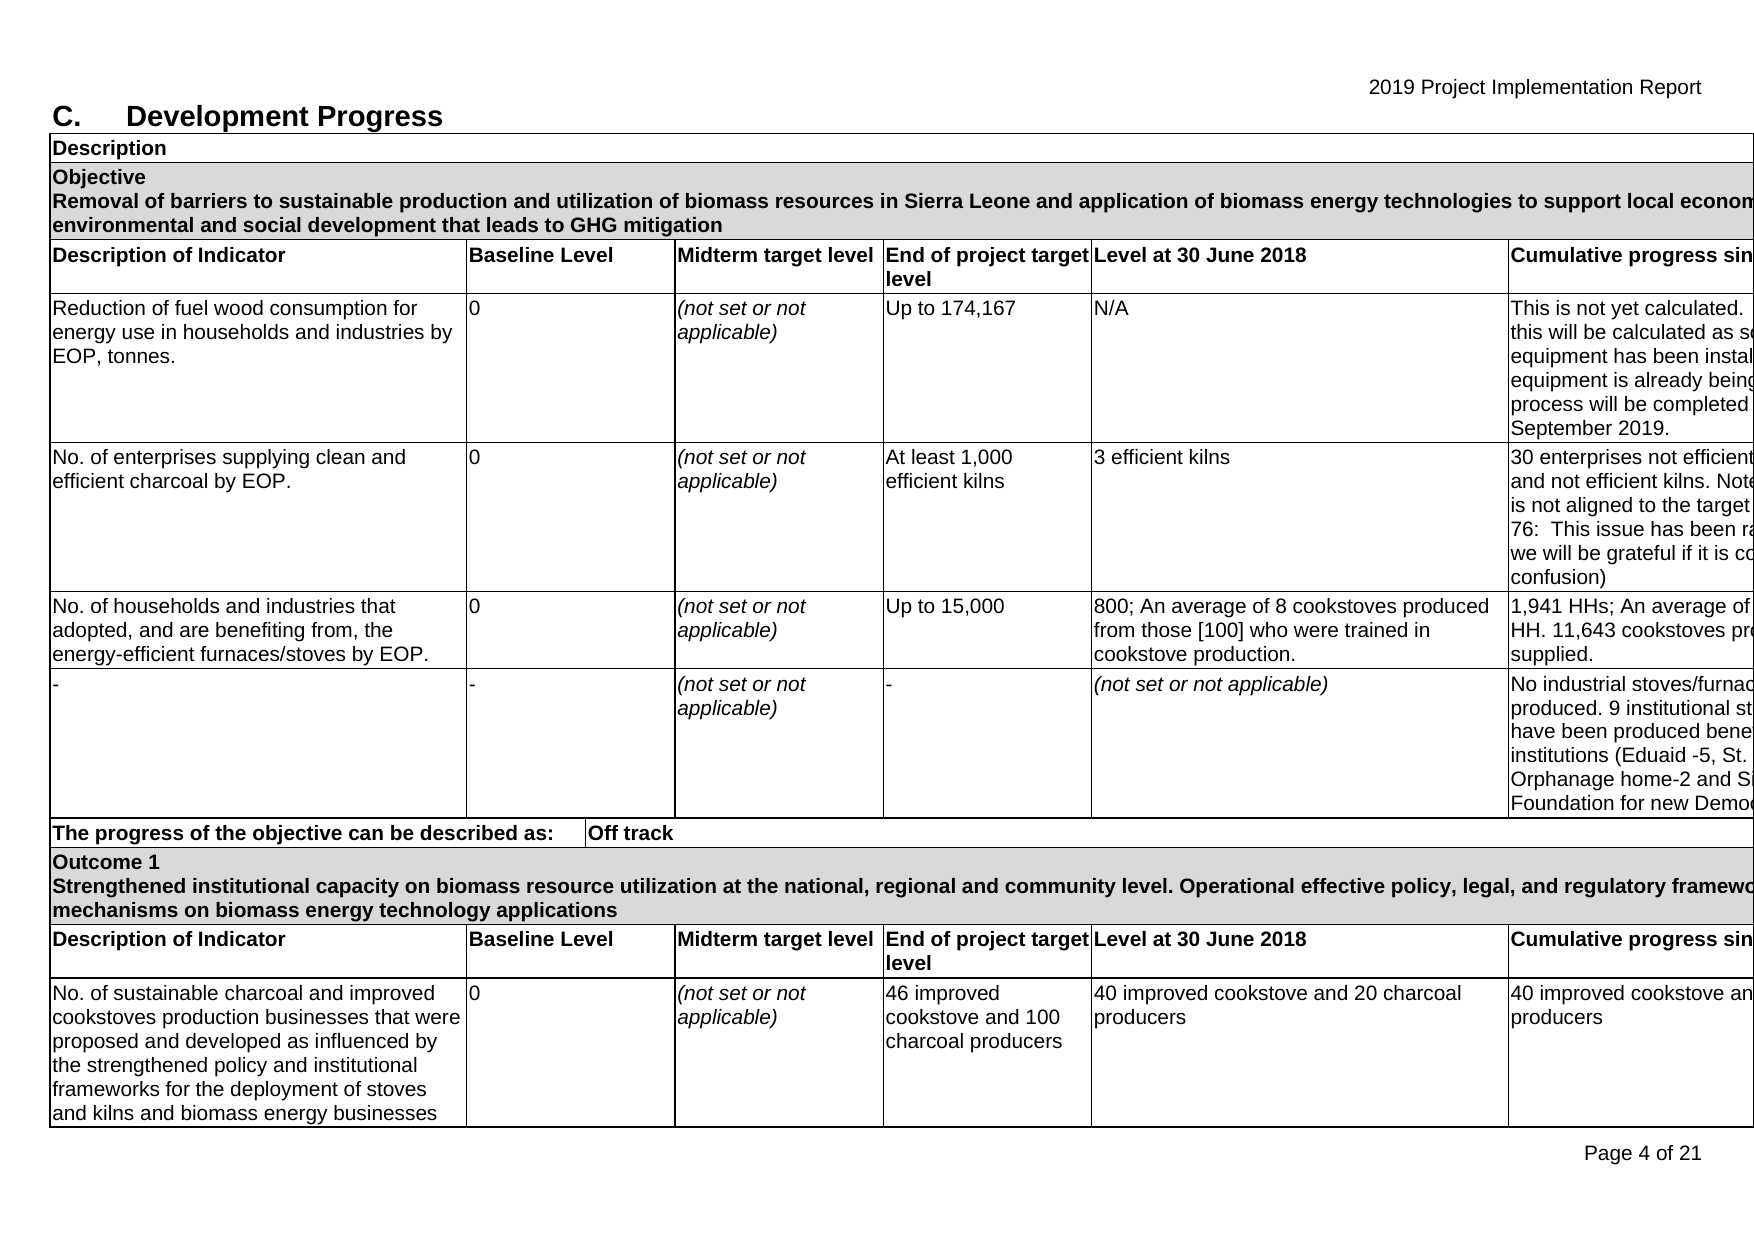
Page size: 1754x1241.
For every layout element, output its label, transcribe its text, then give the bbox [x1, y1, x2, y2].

table_cell Outcome 1 Strengthened institutional capacity on biomass resource utilization at the national, regional and community level. Operational effective policy, legal, and regulatory frameworks and review mechanisms on biomass energy technology applications [51, 848, 1753, 924]
table_cell End of project target level [884, 240, 1091, 292]
table_cell Cumulative progress since project start [1509, 925, 1753, 977]
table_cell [1092, 979, 1508, 1126]
table_cell 0 [467, 443, 674, 591]
table_cell (not set or not applicable) [1092, 669, 1508, 817]
table_cell 1,941 HHs; An average of 6 persons per HH. 11,643 cookstoves produced and supplied. [1509, 592, 1753, 668]
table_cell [884, 979, 1091, 1126]
table_cell Baseline Level [467, 240, 674, 292]
table_cell Level at 30 June 2018 [1092, 925, 1508, 977]
table_cell Objective Removal of barriers to sustainable production and utilization of biomass resources in Sierra Leone and application of biomass energy technologies to support local economic, environmental and social development that leads to GHG mitigation [51, 163, 1753, 239]
table_cell Up to 174,167 [884, 294, 1091, 442]
table_cell No. of enterprises supplying clean and efficient charcoal by EOP. [51, 443, 466, 591]
table_cell No. of households and industries that adopted, and are benefiting from, the energy-efficient furnaces/stoves by EOP. [51, 592, 466, 668]
table_cell Midterm target level [676, 925, 883, 977]
table_cell - [467, 669, 674, 817]
table_cell 800; An average of 8 cookstoves produced from those [100] who were trained in cookstove production. [1092, 592, 1508, 668]
table_header Description [51, 134, 1753, 162]
table_cell Baseline Level [467, 925, 674, 977]
table_cell (not set or not applicable) [676, 443, 883, 591]
table_cell 0 [467, 294, 674, 442]
table_cell (not set or not applicable) [676, 669, 883, 817]
table_cell 0 [467, 979, 674, 1126]
table_cell This is not yet calculated. Please note that this will be calculated as soon as the lab equipment has been installed. The lab equipment is already being procured and the process will be completed by the end of September 2019. [1509, 294, 1753, 442]
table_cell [1509, 979, 1753, 1126]
table_cell - [51, 669, 466, 817]
table_cell N/A [1092, 294, 1508, 442]
table_cell At least 1,000 efficient kilns [884, 443, 1091, 591]
table_cell 0 [467, 592, 674, 668]
table_cell Description of Indicator [51, 925, 466, 977]
table_cell Level at 30 June 2018 [1092, 240, 1508, 292]
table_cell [676, 979, 883, 1126]
table_cell - [884, 669, 1091, 817]
table_cell Off track [586, 819, 1753, 847]
table_cell Up to 15,000 [884, 592, 1091, 668]
table_cell End of project target level [884, 925, 1091, 977]
table_cell Midterm target level [676, 240, 883, 292]
table_cell The progress of the objective can be described as: [51, 819, 585, 847]
subtitle Development Progress [52, 99, 1702, 132]
table_cell No industrial stoves/furnaces have been produced. 9 institutional stoves/furnaces have been produced benefitting 3 institutions (Eduaid -5, St. George's Orphanage home-2 and Sierra Leone Foundation for new Democracy (SLFND) -2 [1509, 669, 1753, 817]
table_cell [51, 979, 466, 1126]
table_cell Reduction of fuel wood consumption for energy use in households and industries by EOP, tonnes. [51, 294, 466, 442]
table_cell Cumulative progress since project start [1509, 240, 1753, 292]
table_cell 30 enterprises not efficient kilns. Enterprises and not efficient kilns. Note that the indicator is not aligned to the target (ref. prodoc pp 76: This issue has been raised in the past. we will be grateful if it is corrected to avoid confusion) [1509, 443, 1753, 591]
table_cell 3 efficient kilns [1092, 443, 1508, 591]
table_cell (not set or not applicable) [676, 592, 883, 668]
table_cell Description of Indicator [51, 240, 466, 292]
table_cell (not set or not applicable) [676, 294, 883, 442]
